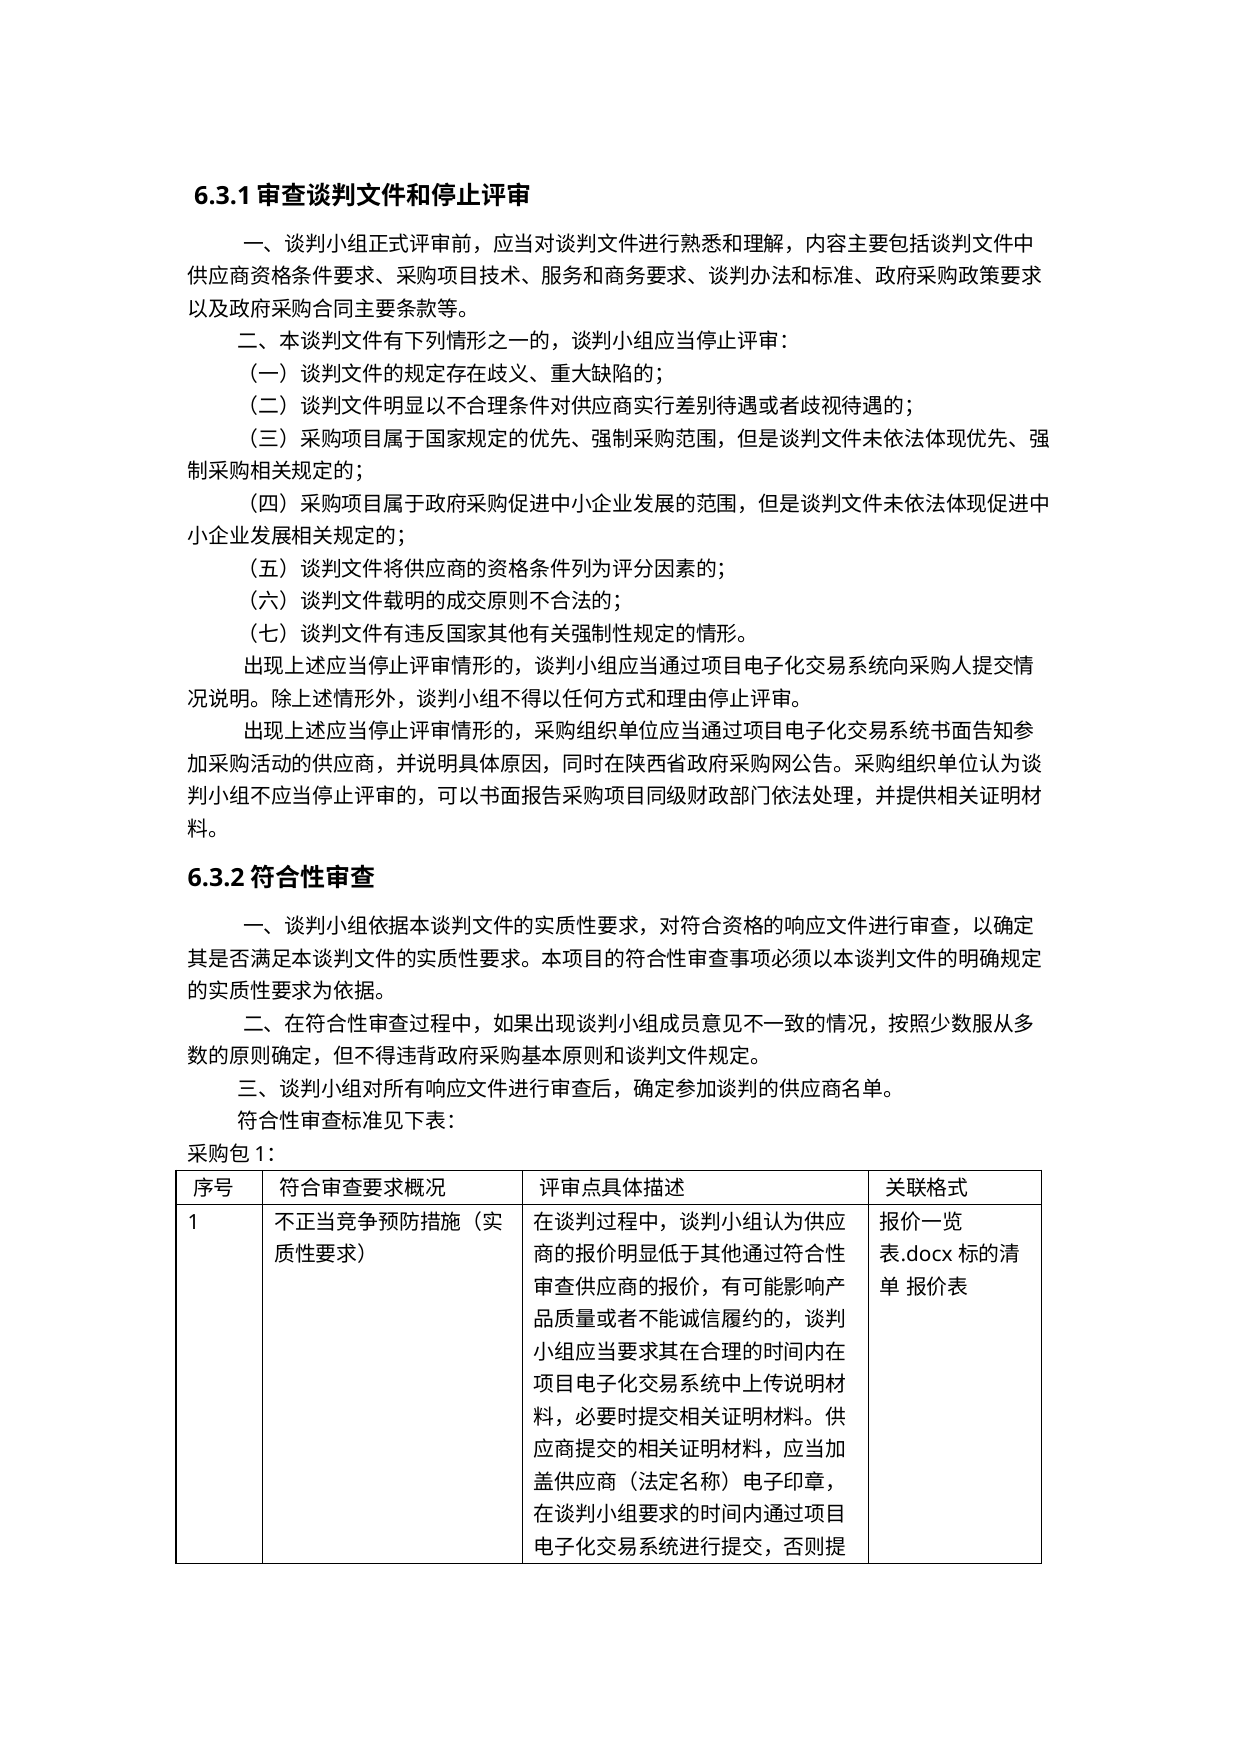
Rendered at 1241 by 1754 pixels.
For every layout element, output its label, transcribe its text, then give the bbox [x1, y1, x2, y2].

table_header 评审点具体描述 [523, 1171, 868, 1203]
table_header 符合审查要求概况 [263, 1171, 522, 1203]
text 6.3.1审查谈判文件和停止评审 [187, 162, 1053, 227]
table_cell 报价一览表.docx 标的清单 报价表 [869, 1205, 1041, 1563]
text （六）谈判文件载明的成交原则不合法的； [187, 584, 1053, 617]
text （三）采购项目属于国家规定的优先、强制采购范围，但是谈判文件未依法体现优先、强制采购相关规定的； [187, 422, 1053, 487]
text （五）谈判文件将供应商的资格条件列为评分因素的； [187, 552, 1053, 584]
text （七）谈判文件有违反国家其他有关强制性规定的情形。 [187, 617, 1053, 649]
table_header 关联格式 [869, 1171, 1041, 1203]
text 三、谈判小组对所有响应文件进行审查后，确定参加谈判的供应商名单。 [187, 1072, 1053, 1104]
text 一、谈判小组依据本谈判文件的实质性要求，对符合资格的响应文件进行审查，以确定其是否满足本谈判文件的实质性要求。本项目的符合性审查事项必须以本谈判文件的明确规定的实质性要求为依据。 [187, 909, 1053, 1007]
text （四）采购项目属于政府采购促进中小企业发展的范围，但是谈判文件未依法体现促进中小企业发展相关规定的； [187, 487, 1053, 552]
text 出现上述应当停止评审情形的，采购组织单位应当通过项目电子化交易系统书面告知参加采购活动的供应商，并说明具体原因，同时在陕西省政府采购网公告。采购组织单位认为谈判小组不应当停止评审的，可以书面报告采购项目同级财政部门依法处理，并提供相关证明材料。 [187, 714, 1053, 844]
text 二、在符合性审查过程中，如果出现谈判小组成员意见不一致的情况，按照少数服从多数的原则确定，但不得违背政府采购基本原则和谈判文件规定。 [187, 1007, 1053, 1072]
table_cell 1 [177, 1205, 262, 1563]
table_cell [523, 1205, 868, 1563]
text （二）谈判文件明显以不合理条件对供应商实行差别待遇或者歧视待遇的； [187, 389, 1053, 422]
text 采购包1： [187, 1137, 1053, 1169]
text 出现上述应当停止评审情形的，谈判小组应当通过项目电子化交易系统向采购人提交情况说明。除上述情形外，谈判小组不得以任何方式和理由停止评审。 [187, 649, 1053, 714]
table_cell 不正当竞争预防措施（实质性要求） [263, 1205, 522, 1563]
text 6.3.2符合性审查 [187, 844, 1053, 909]
text 二、本谈判文件有下列情形之一的，谈判小组应当停止评审： [187, 324, 1053, 357]
text （一）谈判文件的规定存在歧义、重大缺陷的； [187, 357, 1053, 389]
text 一、谈判小组正式评审前，应当对谈判文件进行熟悉和理解，内容主要包括谈判文件中供应商资格条件要求、采购项目技术、服务和商务要求、谈判办法和标准、政府采购政策要求以及政府采购合同主要条款等。 [187, 227, 1053, 324]
text 符合性审查标准见下表： [187, 1104, 1053, 1137]
table_header 序号 [177, 1171, 262, 1203]
